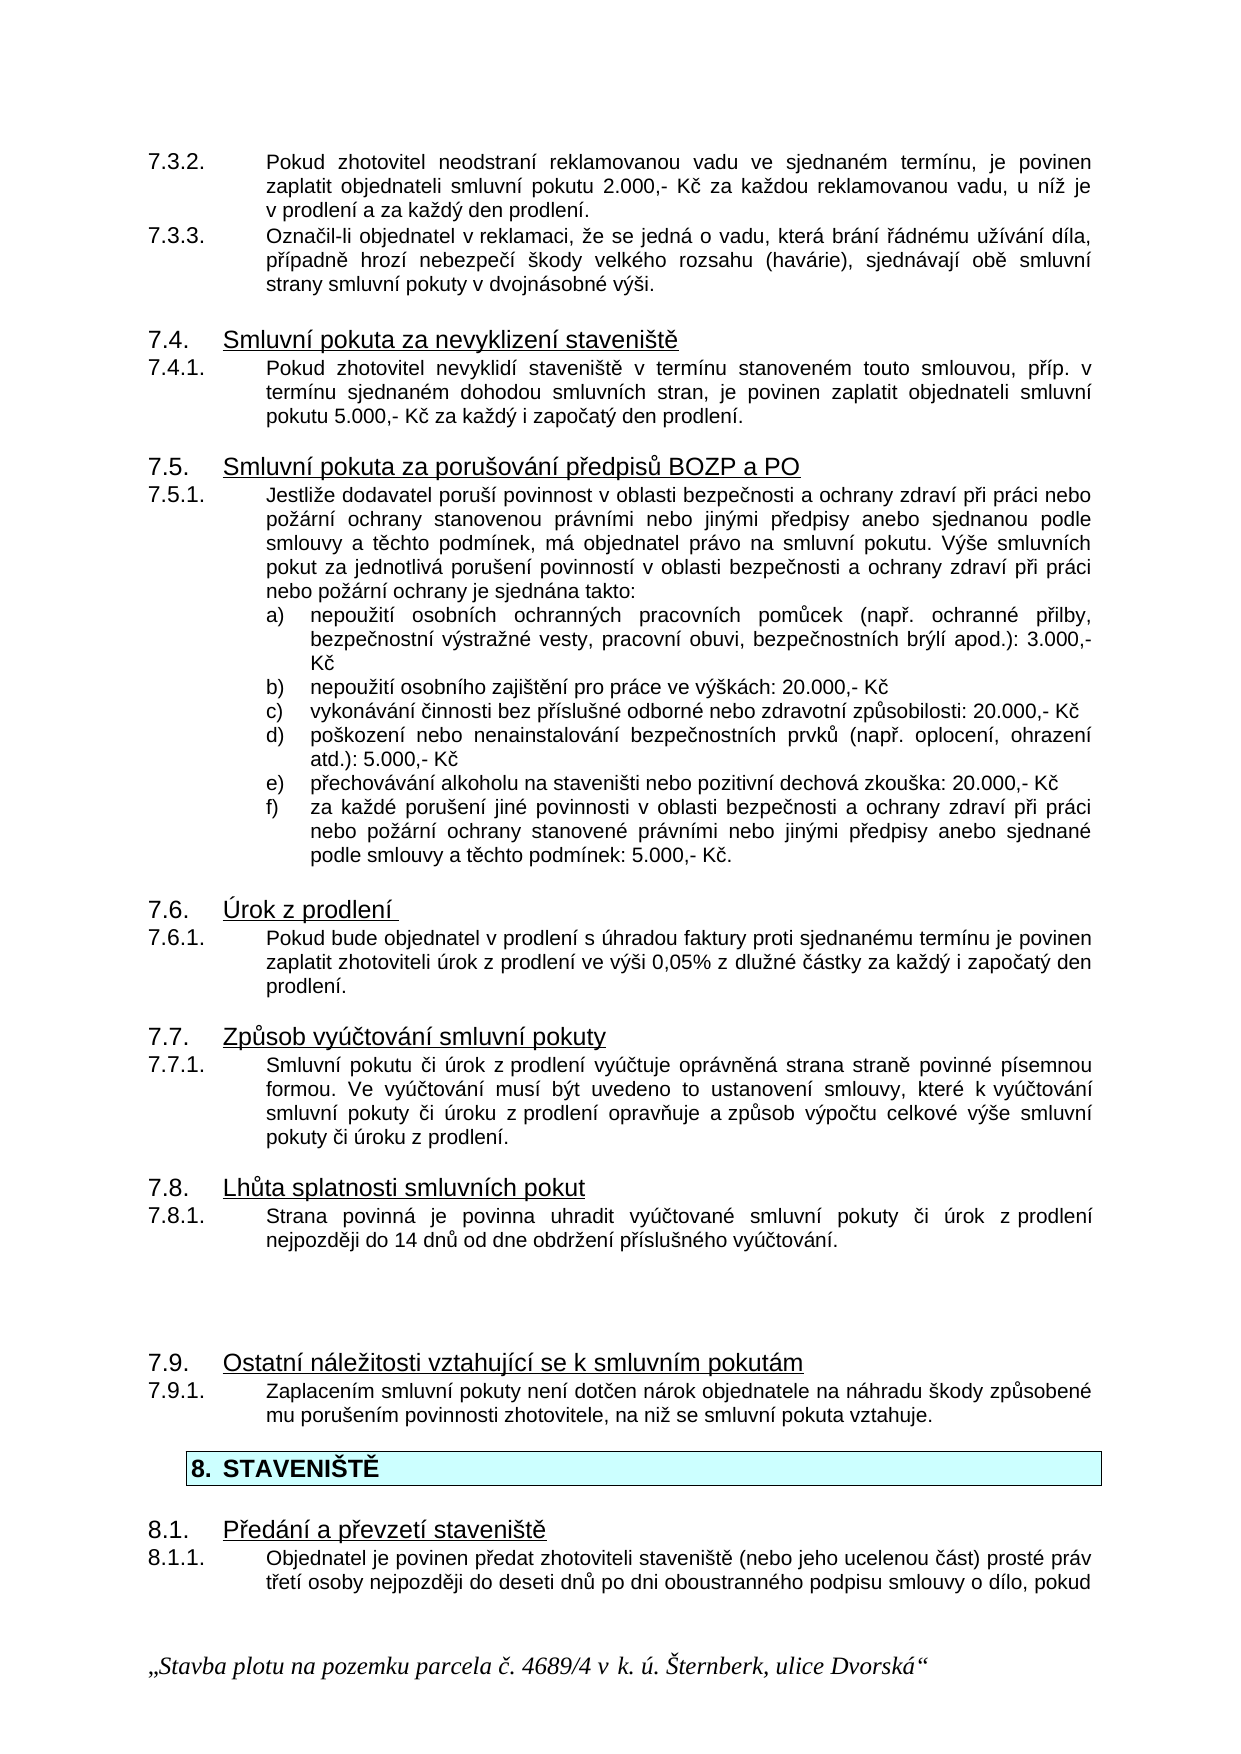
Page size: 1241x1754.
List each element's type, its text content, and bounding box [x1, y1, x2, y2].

list Pokud bude objednatel v prodlení s úhradou faktury proti sjednanému termínu je povinen zaplatit zhotoviteli úrok z prodlení ve výši 0,05% z dlužné částky za každý i započatý den prodlení. [148, 924, 1093, 998]
list Jestliže dodavatel poruší povinnost v oblasti bezpečnosti a ochrany zdraví při práci nebo požární ochrany stanovenou právními nebo jinými předpisy anebo sjednanou podle smlouvy a těchto podmínek, má objednatel právo na smluvní pokutu. Výše smluvních pokut za jednotlivá porušení povinností v oblasti bezpečnosti a ochrany zdraví při práci nebo požární ochrany je sjednána takto: [148, 481, 1093, 603]
list nepoužití osobních ochranných pracovních pomůcek (např. ochranné přilby, bezpečnostní výstražné vesty, pracovní obuvi, bezpečnostních brýlí apod.): 3.000,- Kč [266, 603, 1093, 675]
list Pokud zhotovitel neodstraní reklamovanou vadu ve sjednaném termínu, je povinen zaplatit objednateli smluvní pokutu 2.000,- Kč za každou reklamovanou vadu, u níž je v prodlení a za každý den prodlení. [148, 148, 1093, 222]
list Ostatní náležitosti vztahující se k smluvním pokutám [148, 1348, 1093, 1377]
list Předání a převzetí staveniště [148, 1515, 1093, 1543]
list Strana povinná je povinna uhradit vyúčtované smluvní pokuty či úrok z prodlení nejpozději do 14 dnů od dne obdržení příslušného vyúčtování. [148, 1202, 1093, 1252]
list Pokud zhotovitel nevyklidí staveniště v termínu stanoveném touto smlouvou, příp. v termínu sjednaném dohodou smluvních stran, je povinen zaplatit objednateli smluvní pokutu 5.000,- Kč za každý i započatý den prodlení. [148, 354, 1093, 428]
list poškození nebo nenainstalování bezpečnostních prvků (např. oplocení, ohrazení atd.): 5.000,- Kč [266, 723, 1093, 771]
list Zaplacením smluvní pokuty není dotčen nárok objednatele na náhradu škody způsobené mu porušením povinnosti zhotovitele, na niž se smluvní pokuta vztahuje. [148, 1377, 1093, 1427]
list Úrok z prodlení [148, 895, 1093, 924]
list vykonávání činnosti bez příslušné odborné nebo zdravotní způsobilosti: 20.000,- Kč [266, 699, 1093, 723]
list nepoužití osobního zajištění pro práce ve výškách: 20.000,- Kč [266, 675, 1093, 699]
list Lhůta splatnosti smluvních pokut [148, 1173, 1093, 1202]
list Smluvní pokuta za porušování předpisů BOZP a PO [148, 452, 1093, 481]
list Způsob vyúčtování smluvní pokuty [148, 1022, 1093, 1051]
list přechovávání alkoholu na staveništi nebo pozitivní dechová zkouška: 20.000,- Kč [266, 771, 1093, 794]
list Smluvní pokuta za nevyklizení staveniště [148, 325, 1093, 354]
list Označil-li objednatel v reklamaci, že se jedná o vadu, která brání řádnému užívání díla, případně hrozí nebezpečí škody velkého rozsahu (havárie), sjednávají obě smluvní strany smluvní pokuty v dvojnásobné výši. [148, 222, 1093, 296]
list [148, 1543, 1093, 1594]
list za každé porušení jiné povinnosti v oblasti bezpečnosti a ochrany zdraví při práci nebo požární ochrany stanovené právními nebo jinými předpisy anebo sjednané podle smlouvy a těchto podmínek: 5.000,- Kč. [266, 794, 1093, 866]
text Staveniště [187, 1452, 1101, 1485]
list Smluvní pokutu či úrok z prodlení vyúčtuje oprávněná strana straně povinné písemnou formou. Ve vyúčtování musí být uvedeno to ustanovení smlouvy, které k vyúčtování smluvní pokuty či úroku z prodlení opravňuje a způsob výpočtu celkové výše smluvní pokuty či úroku z prodlení. [148, 1051, 1093, 1149]
